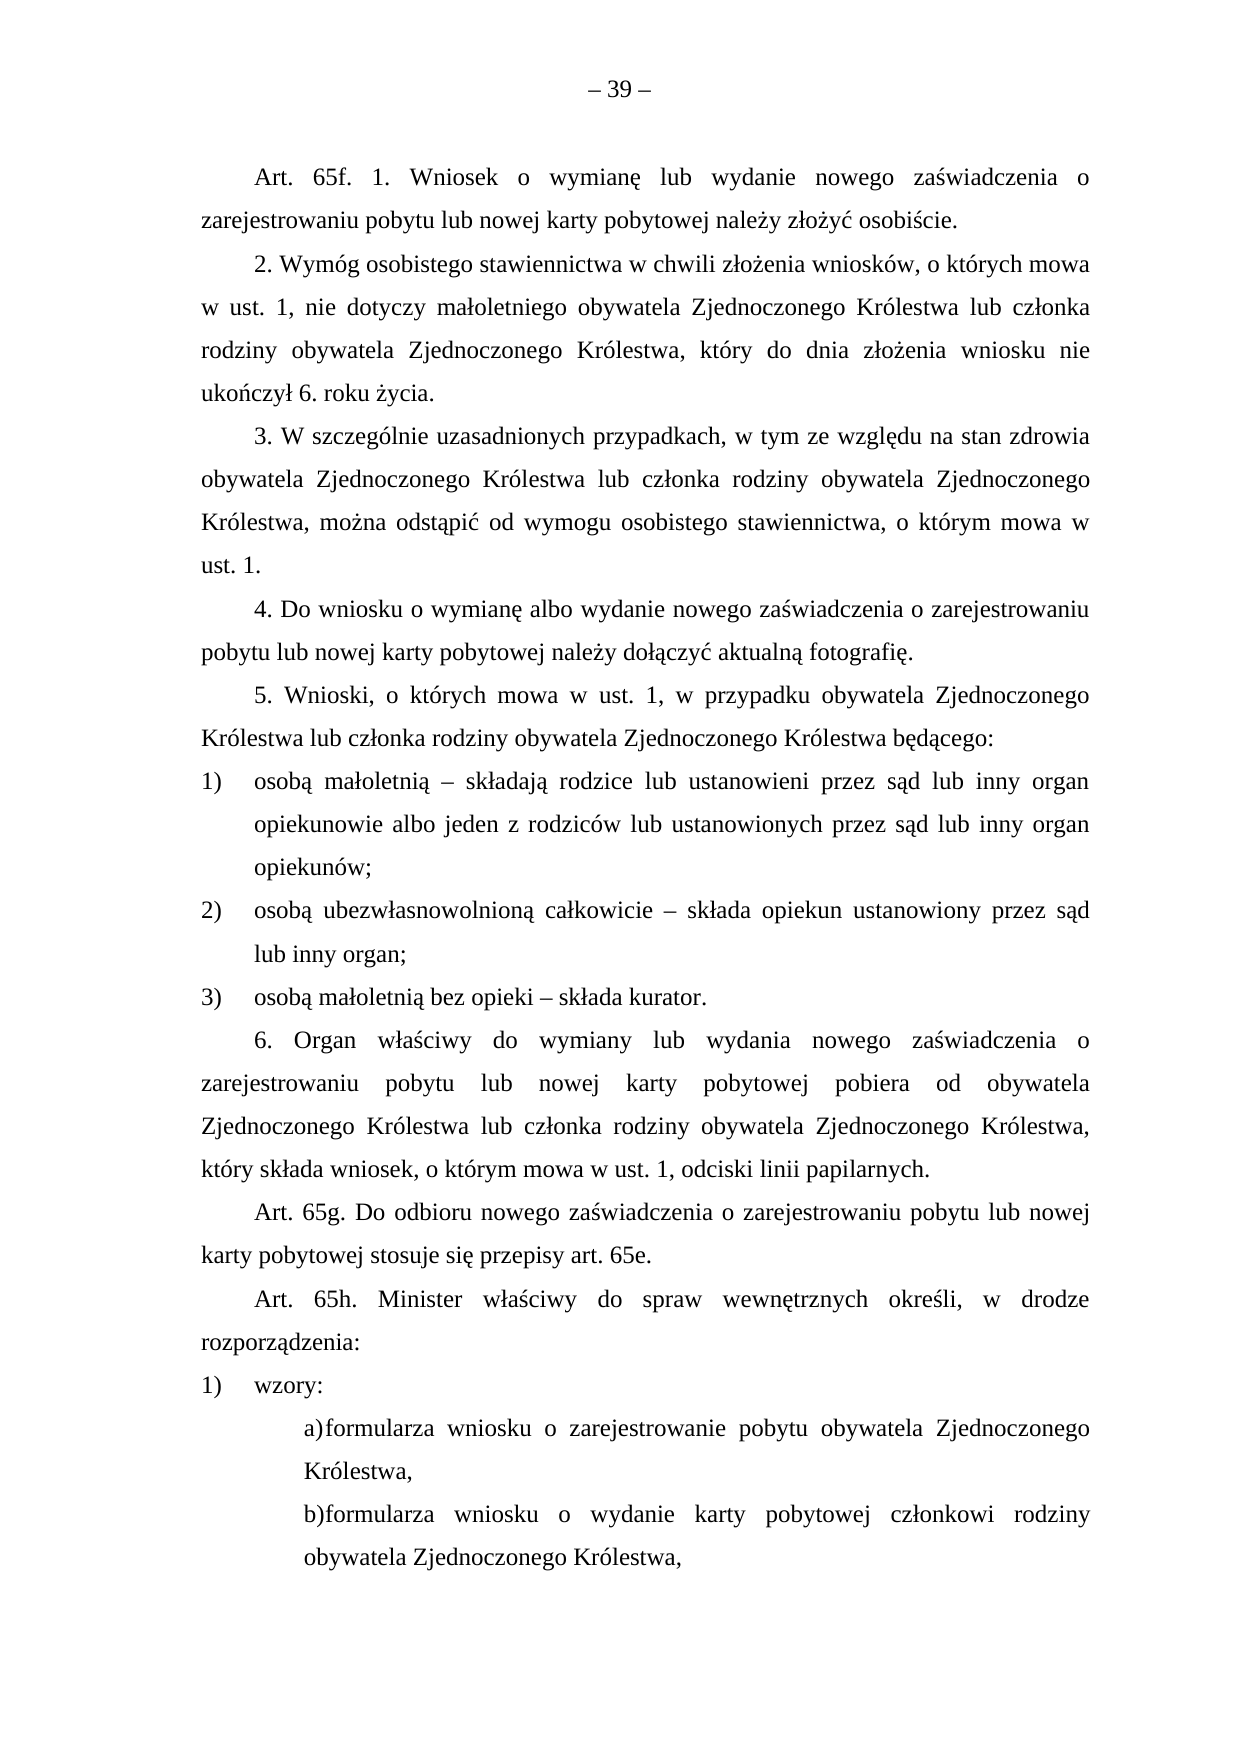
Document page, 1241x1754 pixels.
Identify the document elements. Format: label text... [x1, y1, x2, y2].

text 3. W szczególnie uzasadnionych przypadkach, w tym ze względu na stan zdrowia obywatela Zjednoczonego Królestwa lub członka rodziny obywatela Zjednoczonego Królestwa, można odstąpić od wymogu osobistego stawiennictwa, o którym mowa w ust. 1. [201, 421, 1091, 579]
text Art. 65h. Minister właściwy do spraw wewnętrznych określi, w drodze rozporządzenia: [201, 1284, 1091, 1356]
text 2) osobą ubezwłasnowolnioną całkowicie – składa opiekun ustanowiony przez sąd lub inny organ; [201, 896, 1091, 967]
text 1) wzory: [201, 1370, 1091, 1399]
text b) formularza wniosku o wydanie karty pobytowej członkowi rodziny obywatela Zjednoczonego Królestwa, [304, 1499, 1091, 1571]
text 5. Wnioski, o których mowa w ust. 1, w przypadku obywatela Zjednoczonego Królestwa lub członka rodziny obywatela Zjednoczonego Królestwa będącego: [201, 680, 1091, 752]
text Art. 65f. 1. Wniosek o wymianę lub wydanie nowego zaświadczenia o zarejestrowaniu pobytu lub nowej karty pobytowej należy złożyć osobiście. [201, 162, 1091, 234]
text 1) osobą małoletnią – składają rodzice lub ustanowieni przez sąd lub inny organ opiekunowie albo jeden z rodziców lub ustanowionych przez sąd lub inny organ opiekunów; [201, 766, 1091, 881]
text a) formularza wniosku o zarejestrowanie pobytu obywatela Zjednoczonego Królestwa, [304, 1413, 1091, 1485]
text 6. Organ właściwy do wymiany lub wydania nowego zaświadczenia o zarejestrowaniu pobytu lub nowej karty pobytowej pobiera od obywatela Zjednoczonego Królestwa lub członka rodziny obywatela Zjednoczonego Królestwa, który składa wniosek, o którym mowa w ust. 1, odciski linii papilarnych. [201, 1025, 1091, 1183]
text 4. Do wniosku o wymianę albo wydanie nowego zaświadczenia o zarejestrowaniu pobytu lub nowej karty pobytowej należy dołączyć aktualną fotografię. [201, 594, 1091, 666]
text Art. 65g. Do odbioru nowego zaświadczenia o zarejestrowaniu pobytu lub nowej karty pobytowej stosuje się przepisy art. 65e. [201, 1197, 1091, 1269]
text 2. Wymóg osobistego stawiennictwa w chwili złożenia wniosków, o których mowa w ust. 1, nie dotyczy małoletniego obywatela Zjednoczonego Królestwa lub członka rodziny obywatela Zjednoczonego Królestwa, który do dnia złożenia wniosku nie ukończył 6. roku życia. [201, 249, 1091, 407]
text 3) osobą małoletnią bez opieki – składa kurator. [201, 982, 1091, 1011]
